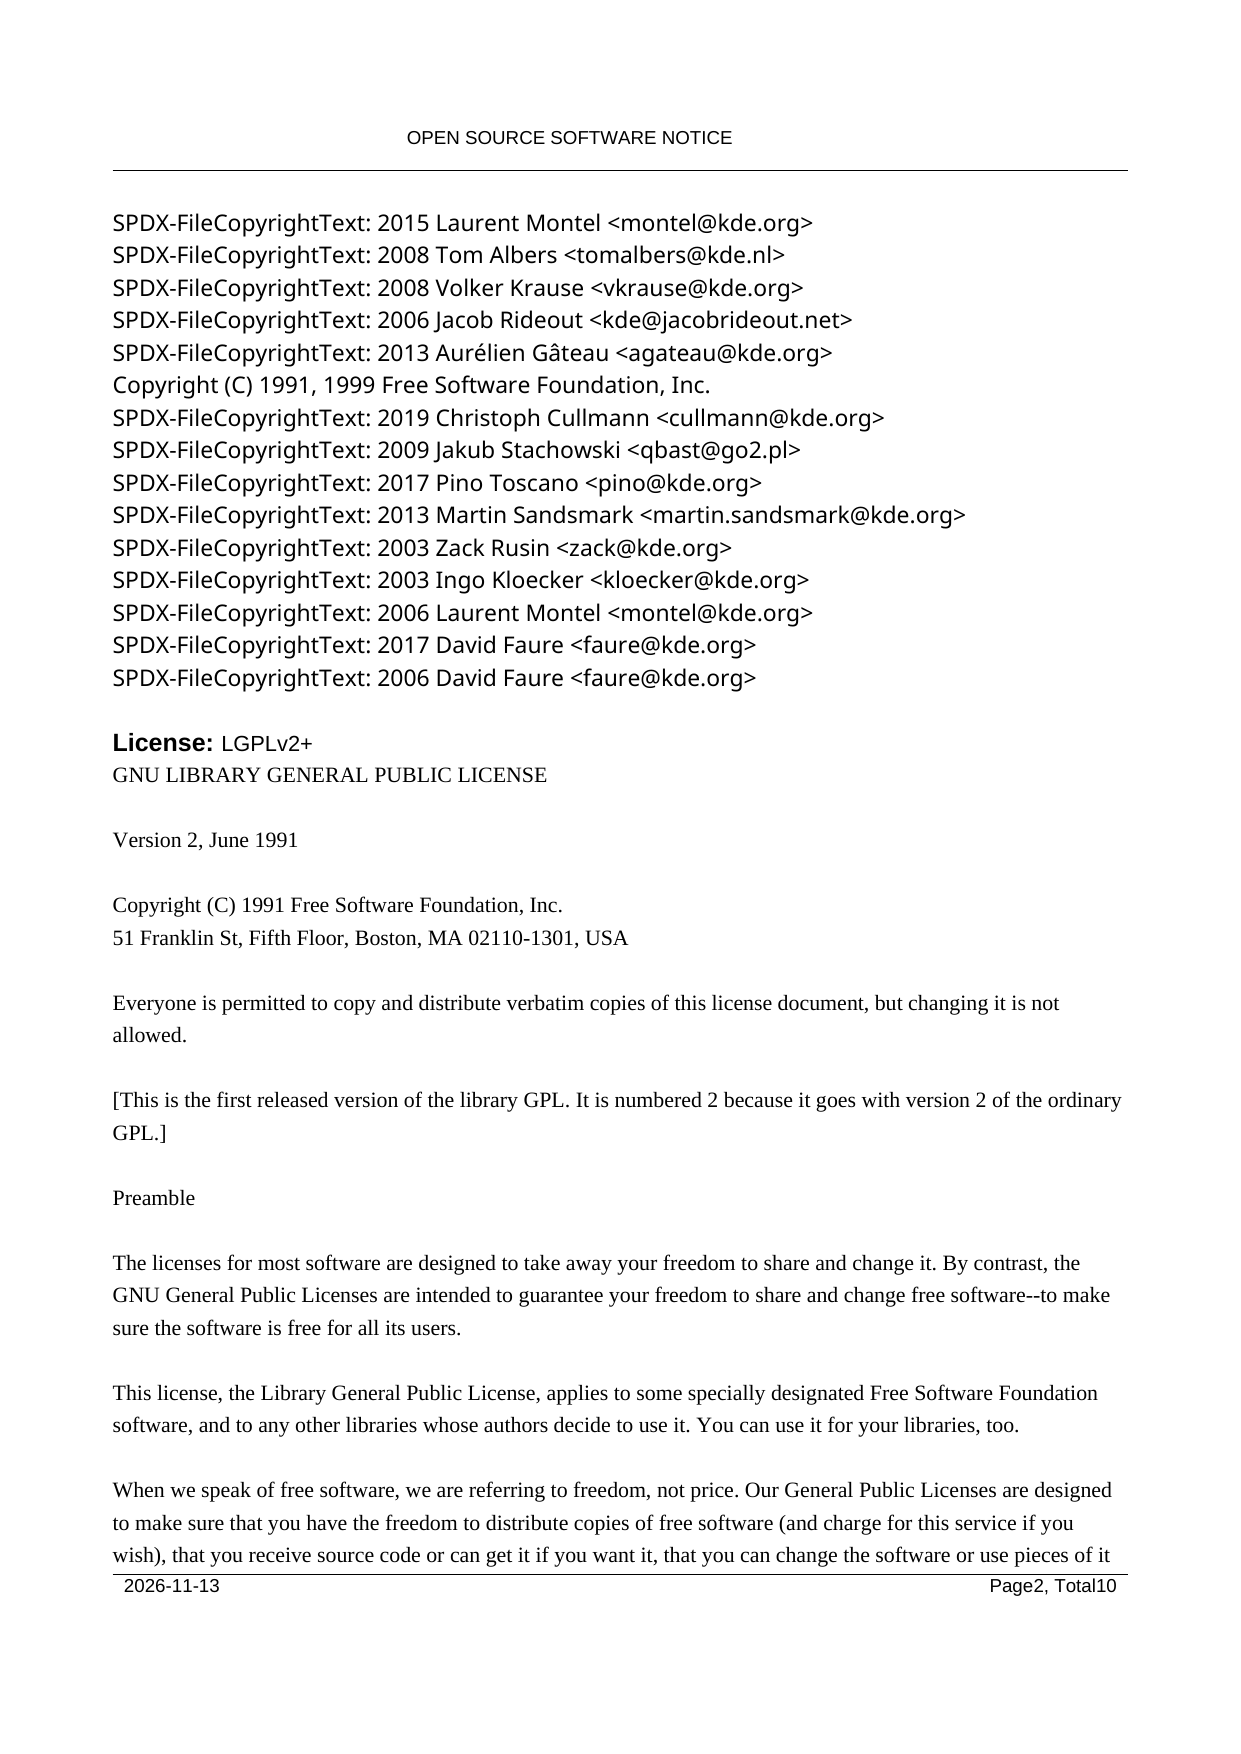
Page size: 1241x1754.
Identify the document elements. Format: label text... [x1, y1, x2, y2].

text License: LGPLv2+ [112, 726, 1128, 759]
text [112, 759, 1128, 1571]
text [112, 206, 1128, 726]
